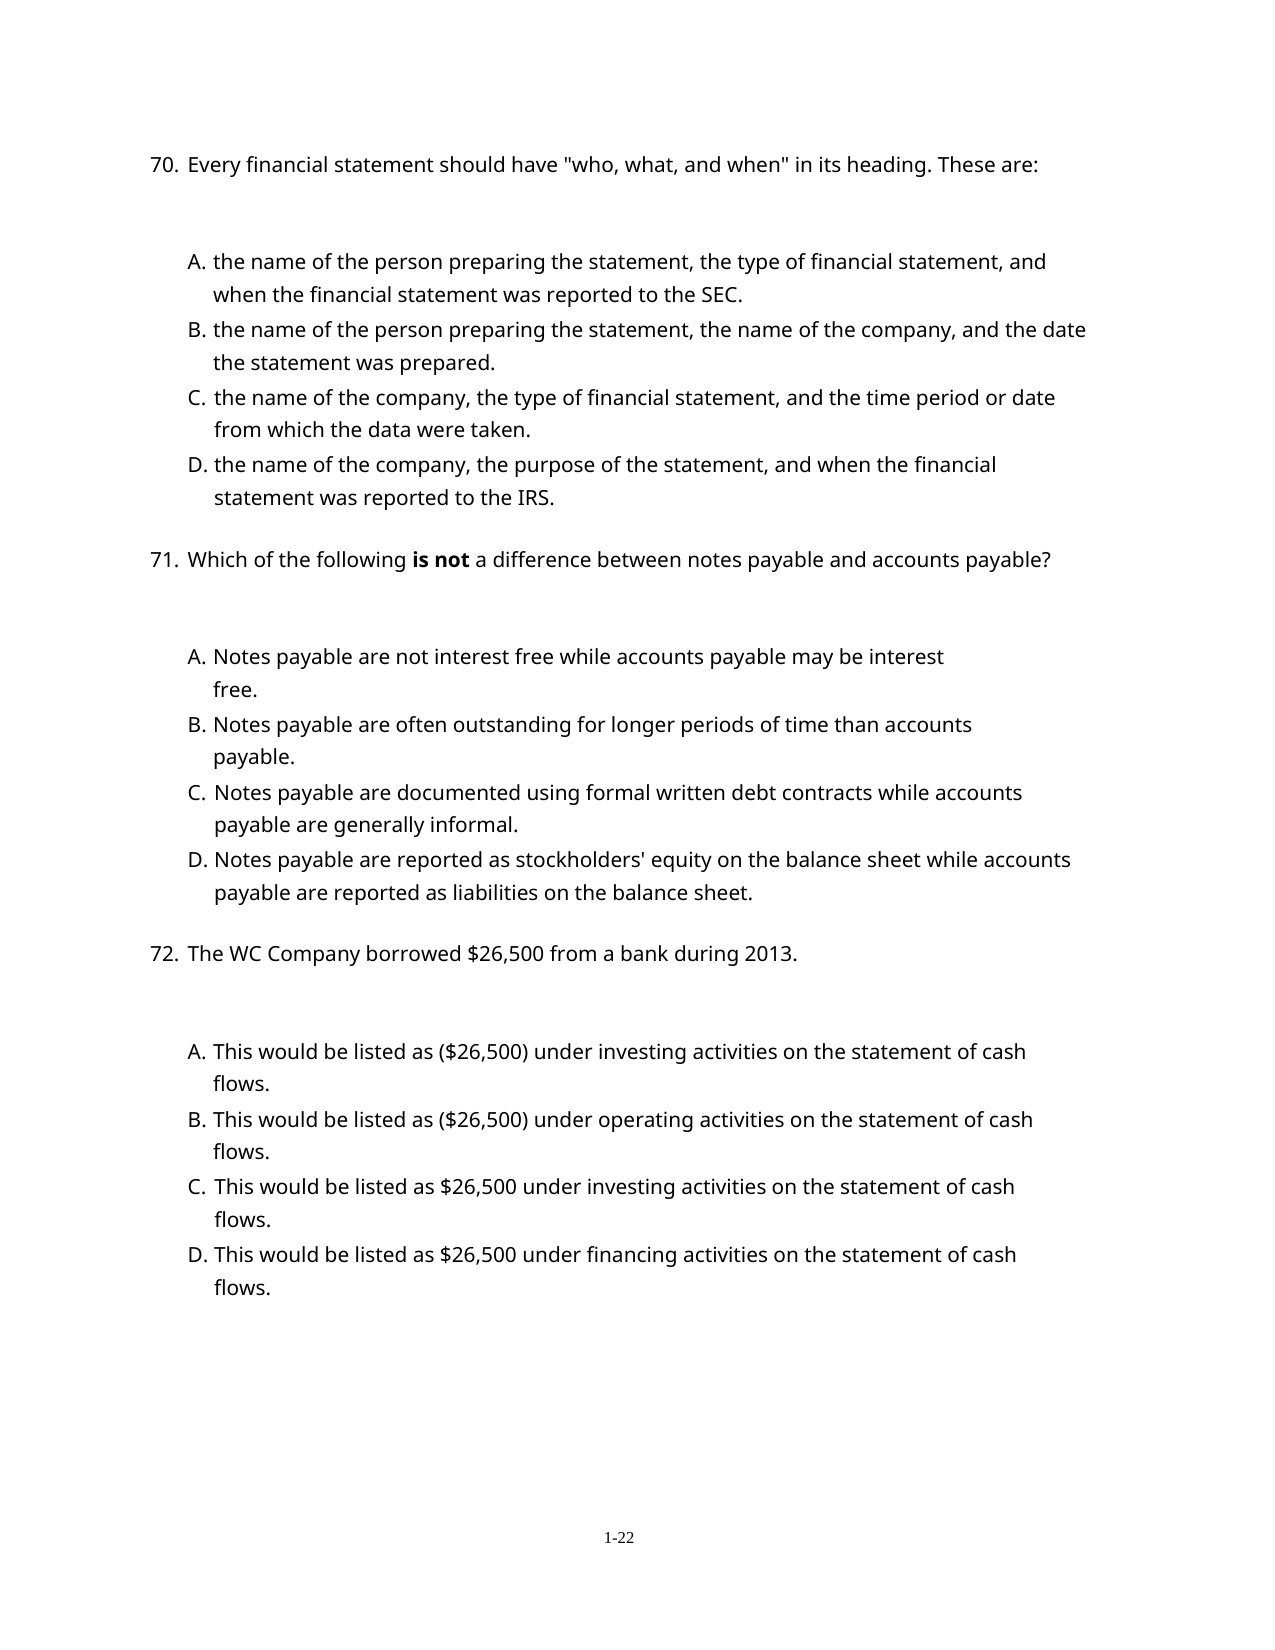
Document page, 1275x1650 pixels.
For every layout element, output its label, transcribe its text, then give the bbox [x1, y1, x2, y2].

table_header 71. [150, 545, 187, 910]
table_header The WC Company borrowed $26,500 from a bank during 2013. [188, 940, 1087, 1305]
table_header 72. [150, 940, 187, 1305]
table_header Every financial statement should have "who, what, and when" in its heading. These are: [188, 150, 1087, 516]
table_header Which of the following is not a difference between notes payable and accounts payable? [188, 545, 1087, 910]
table_header 70. [150, 150, 187, 516]
